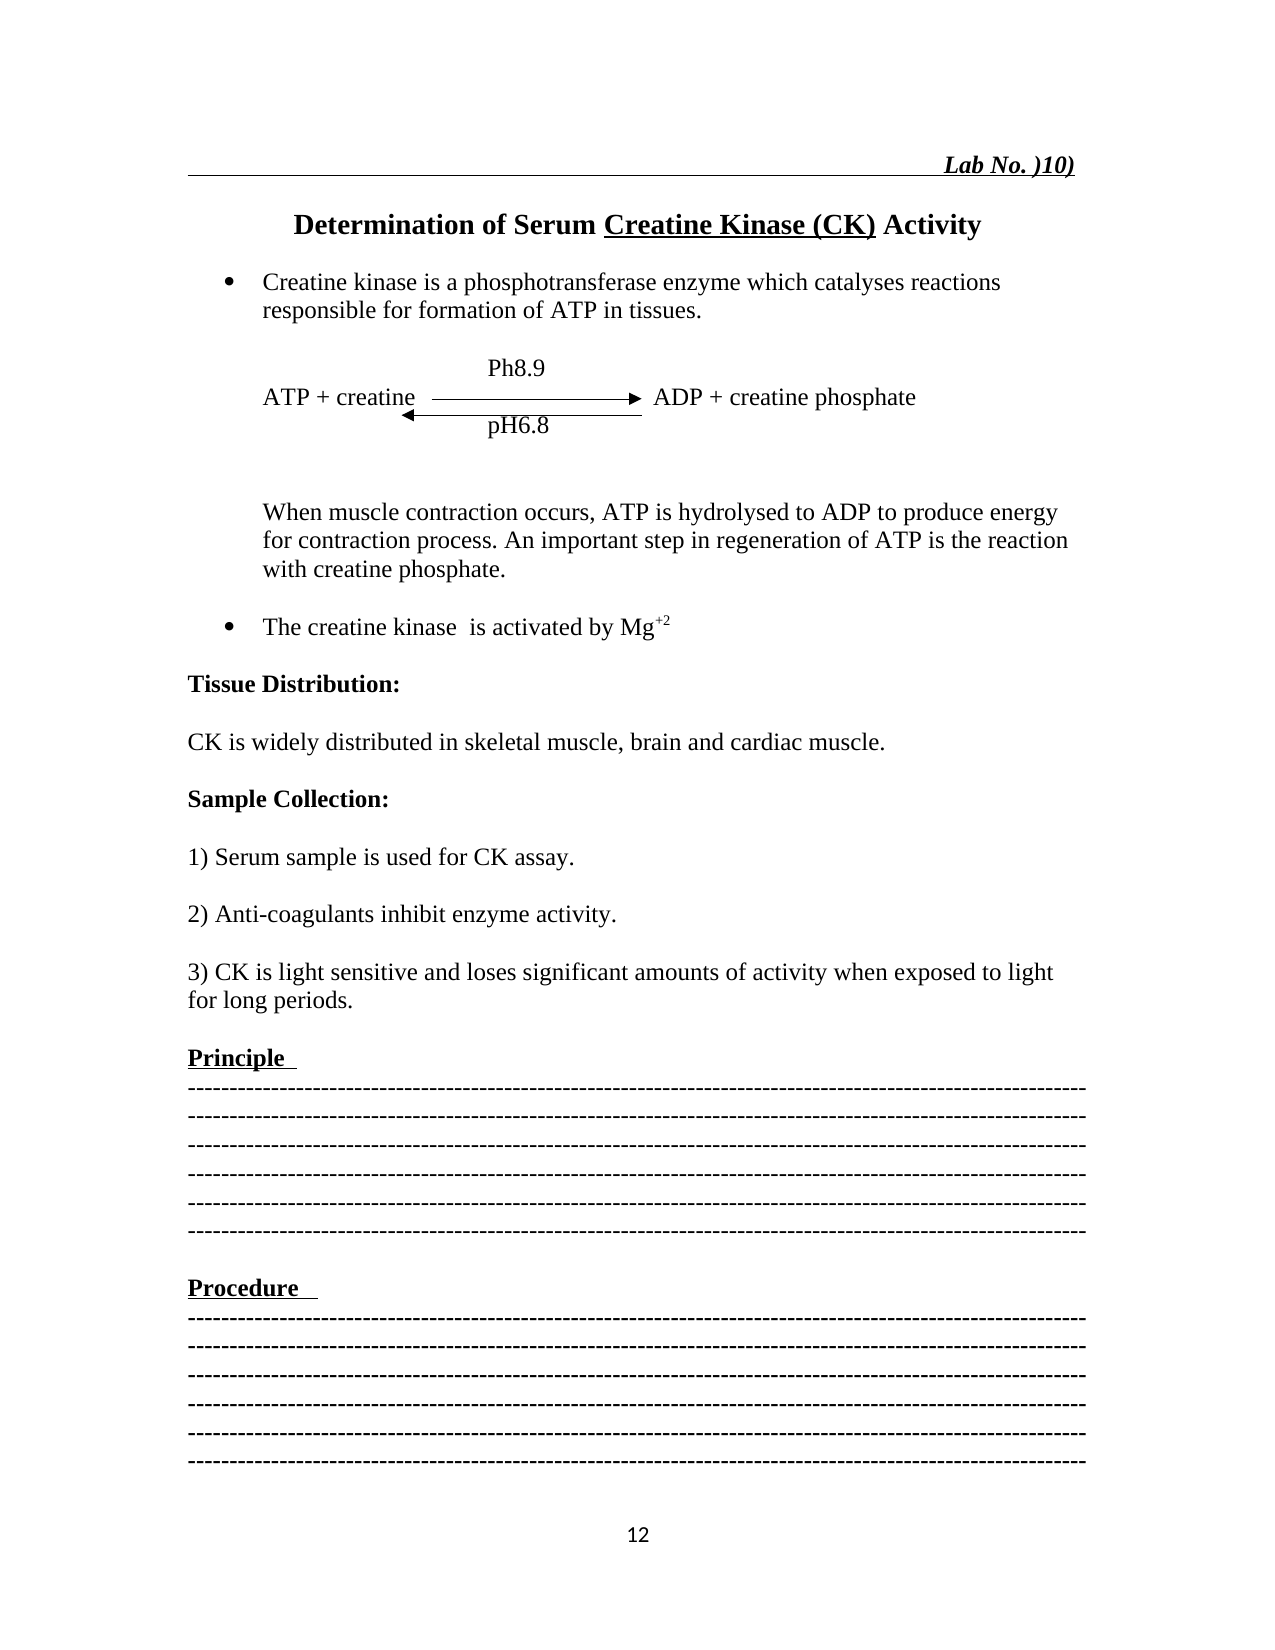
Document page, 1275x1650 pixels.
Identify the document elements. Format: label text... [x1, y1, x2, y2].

text When muscle contraction occurs, ATP is hydrolysed to ADP to produce energy for contraction process. An important step in regeneration of ATP is the reaction with creatine phosphate. [262, 497, 1087, 583]
text Procedure [187, 1273, 1087, 1302]
text Ph8.9 [262, 353, 1087, 382]
text Tissue Distribution: [187, 669, 1087, 698]
text pH6.8 [187, 411, 1087, 439]
text 3) CK is light sensitive and loses significant amounts of activity when exposed to light for long periods. [187, 957, 1087, 1014]
text Sample Collection: [187, 784, 1087, 813]
text Lab No. )10) [187, 150, 1087, 179]
text CK is widely distributed in skeletal muscle, brain and cardiac muscle. [187, 727, 1087, 756]
text ATP + creatine ADP + creatine phosphate [262, 382, 1087, 411]
text Determination of Serum Creatine Kinase (CK) Activity [187, 207, 1087, 241]
text ------------------------------------------------------------------------------------------------------------ [187, 1216, 1087, 1244]
text ------------------------------------------------------------------------------------------------------------------------------------------------------------------------------------------------------------------------------------------------------------------------------------------------------------------------------------------------------------------------------------------------------------------------------------------------------------------------------------------------------------------------------------------------------------ [187, 1072, 1087, 1216]
text ------------------------------------------------------------------------------------------------------------------------------------------------------------------------------------------------------------------------------------------------------------------------------------------------------------------------------------------------------------------------------------------------------------------------------------------------------------------------------------------------------------------------------------------------------------------------------------------------------------------------------------------------------------------------ [187, 1302, 1087, 1474]
text 2) Anti-coagulants inhibit enzyme activity. [187, 899, 1087, 928]
list The creatine kinase is activated by Mg+2 [225, 612, 1087, 641]
list Creatine kinase is a phosphotransferase enzyme which catalyses reactions responsible for formation of ATP in tissues. [225, 267, 1087, 324]
text 1) Serum sample is used for CK assay. [187, 842, 1087, 871]
text Principle [187, 1043, 1087, 1072]
